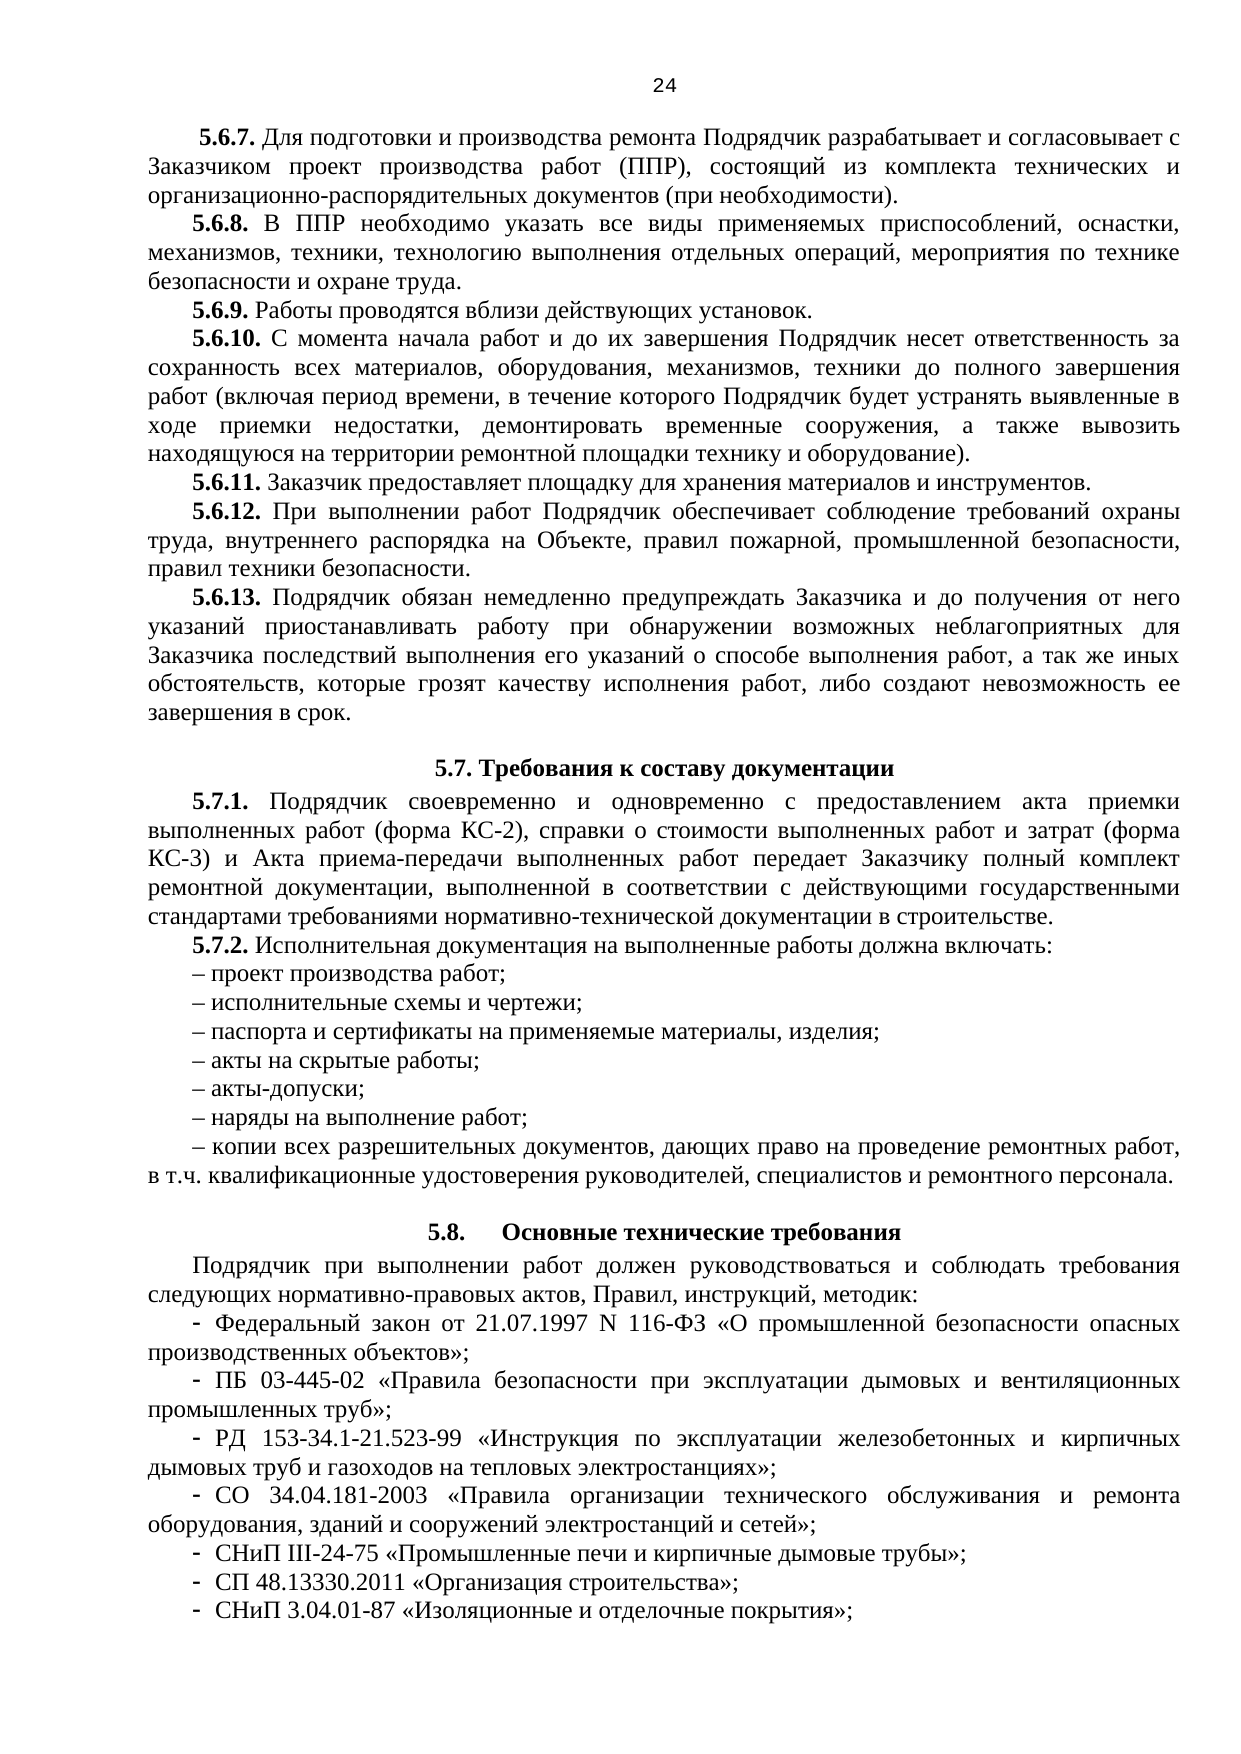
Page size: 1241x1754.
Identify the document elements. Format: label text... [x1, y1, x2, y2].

text 5.6.7. Для подготовки и производства ремонта Подрядчик разрабатывает и согласовывает с Заказчиком проект производства работ (ППР), состоящий из комплекта технических и организационно-распорядительных документов (при необходимости). [148, 122, 1181, 208]
text 5.7.2. Исполнительная документация на выполненные работы должна включать: [148, 930, 1181, 958]
list СНиП III-24-75 «Промышленные печи и кирпичные дымовые трубы»; [148, 1538, 1181, 1567]
text Подрядчик при выполнении работ должен руководствоваться и соблюдать требования следующих нормативно-правовых актов, Правил, инструкций, методик: [148, 1250, 1181, 1308]
text 5.6.10. С момента начала работ и до их завершения Подрядчик несет ответственность за сохранность всех материалов, оборудования, механизмов, техники до полного завершения работ (включая период времени, в течение которого Подрядчик будет устранять выявленные в ходе приемки недостатки, демонтировать временные сооружения, а также вывозить находящуюся на территории ремонтной площадки технику и оборудование). [148, 323, 1181, 467]
list РД 153-34.1-21.523-99 «Инструкция по эксплуатации железобетонных и кирпичных дымовых труб и газоходов на тепловых электростанциях»; [148, 1423, 1181, 1480]
text – акты-допуски; [148, 1073, 1181, 1102]
text 5.6.12. При выполнении работ Подрядчик обеспечивает соблюдение требований охраны труда, внутреннего распорядка на Объекте, правил пожарной, промышленной безопасности, правил техники безопасности. [148, 496, 1181, 582]
list Федеральный закон от 21.07.1997 N 116-ФЗ «О промышленной безопасности опасных производственных объектов»; [148, 1308, 1181, 1365]
text – паспорта и сертификаты на применяемые материалы, изделия; [148, 1016, 1181, 1045]
list ПБ 03-445-02 «Правила безопасности при эксплуатации дымовых и вентиляционных промышленных труб»; [148, 1365, 1181, 1423]
text 5.8. Основные технические требования [148, 1217, 1181, 1246]
text 5.6.13. Подрядчик обязан немедленно предупреждать Заказчика и до получения от него указаний приостанавливать работу при обнаружении возможных неблагоприятных для Заказчика последствий выполнения его указаний о способе выполнения работ, а так же иных обстоятельств, которые грозят качеству исполнения работ, либо создают невозможность ее завершения в срок. [148, 582, 1181, 726]
text 5.7. Требования к составу документации [148, 753, 1181, 782]
text 5.6.9. Работы проводятся вблизи действующих установок. [148, 295, 1181, 323]
text – наряды на выполнение работ; [148, 1102, 1181, 1131]
text – копии всех разрешительных документов, дающих право на проведение ремонтных работ, в т.ч. квалификационные удостоверения руководителей, специалистов и ремонтного персонала. [148, 1131, 1181, 1188]
text – проект производства работ; [148, 958, 1181, 987]
text – исполнительные схемы и чертежи; [148, 987, 1181, 1016]
text 5.7.1. Подрядчик своевременно и одновременно с предоставлением акта приемки выполненных работ (форма КС-2), справки о стоимости выполненных работ и затрат (форма КС-3) и Акта приема-передачи выполненных работ передает Заказчику полный комплект ремонтной документации, выполненной в соответствии с действующими государственными стандартами требованиями нормативно-технической документации в строительстве. [148, 786, 1181, 930]
text 5.6.11. Заказчик предоставляет площадку для хранения материалов и инструментов. [148, 467, 1181, 496]
list СНиП 3.04.01-87 «Изоляционные и отделочные покрытия»; [148, 1595, 1181, 1624]
text 5.6.8. В ППР необходимо указать все виды применяемых приспособлений, оснастки, механизмов, техники, технологию выполнения отдельных операций, мероприятия по технике безопасности и охране труда. [148, 208, 1181, 295]
text – акты на скрытые работы; [148, 1045, 1181, 1073]
list СП 48.13330.2011 «Организация строительства»; [148, 1567, 1181, 1595]
list СО 34.04.181-2003 «Правила организации технического обслуживания и ремонта оборудования, зданий и сооружений электростанций и сетей»; [148, 1480, 1181, 1538]
